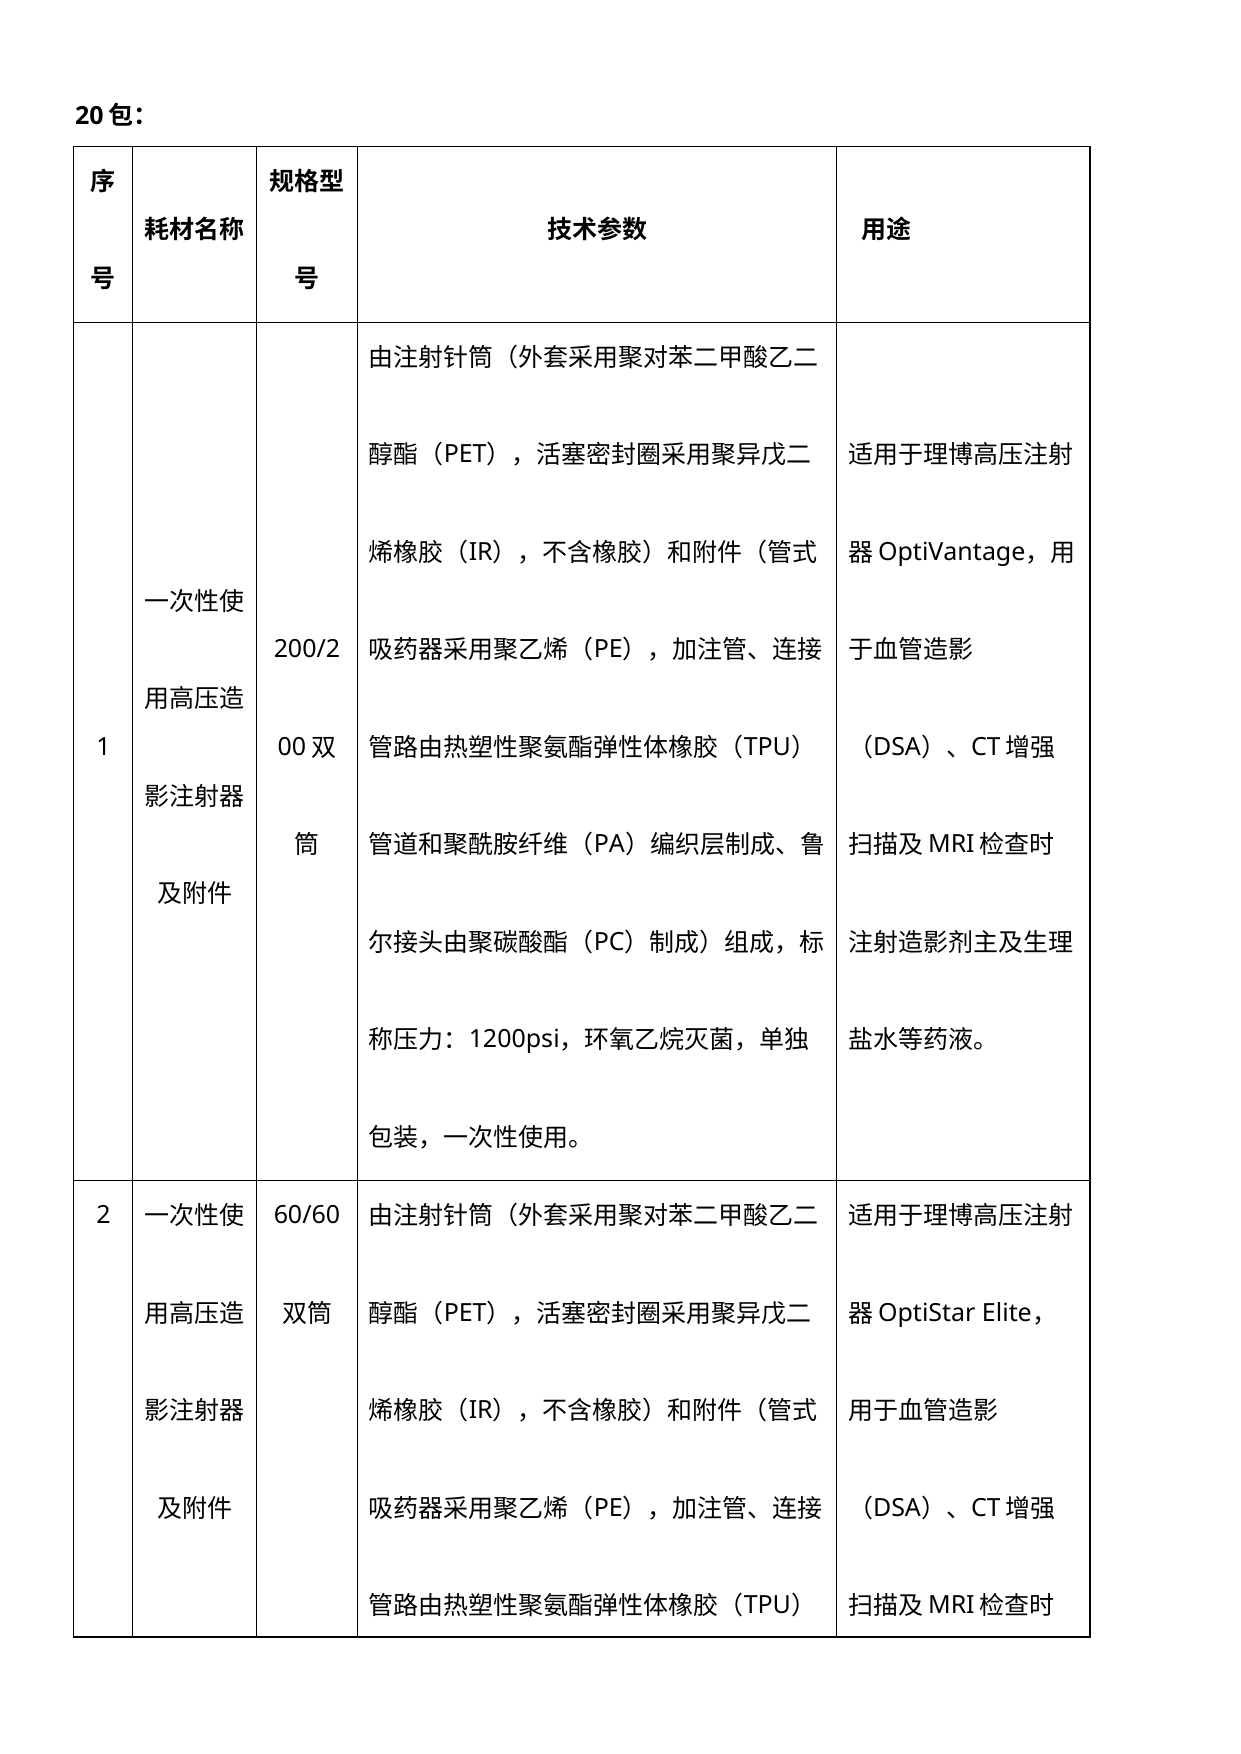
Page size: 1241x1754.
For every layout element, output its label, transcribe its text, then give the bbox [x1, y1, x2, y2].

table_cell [358, 1181, 836, 1636]
table_cell 一次性使用高压造影注射器及附件 [133, 323, 256, 1180]
table_cell 2 [74, 1181, 132, 1636]
table_header 技术参数 [358, 147, 836, 322]
table_cell 60/60双筒 [257, 1181, 357, 1636]
text 20包： [75, 81, 1165, 146]
table_cell 适用于理博高压注射器OptiVantage，用于血管造影（DSA）、CT增强扫描及MRI检查时注射造影剂主及生理盐水等药液。 [837, 323, 1089, 1180]
table_cell 1 [74, 323, 132, 1180]
table_header 耗材名称 [133, 147, 256, 322]
table_header 用途 [837, 147, 1089, 322]
table_cell 200/200双筒 [257, 323, 357, 1180]
table_cell 一次性使用高压造影注射器及附件 [133, 1181, 256, 1636]
table_header 规格型号 [257, 147, 357, 322]
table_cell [837, 1181, 1089, 1636]
table_header 序号 [74, 147, 132, 322]
